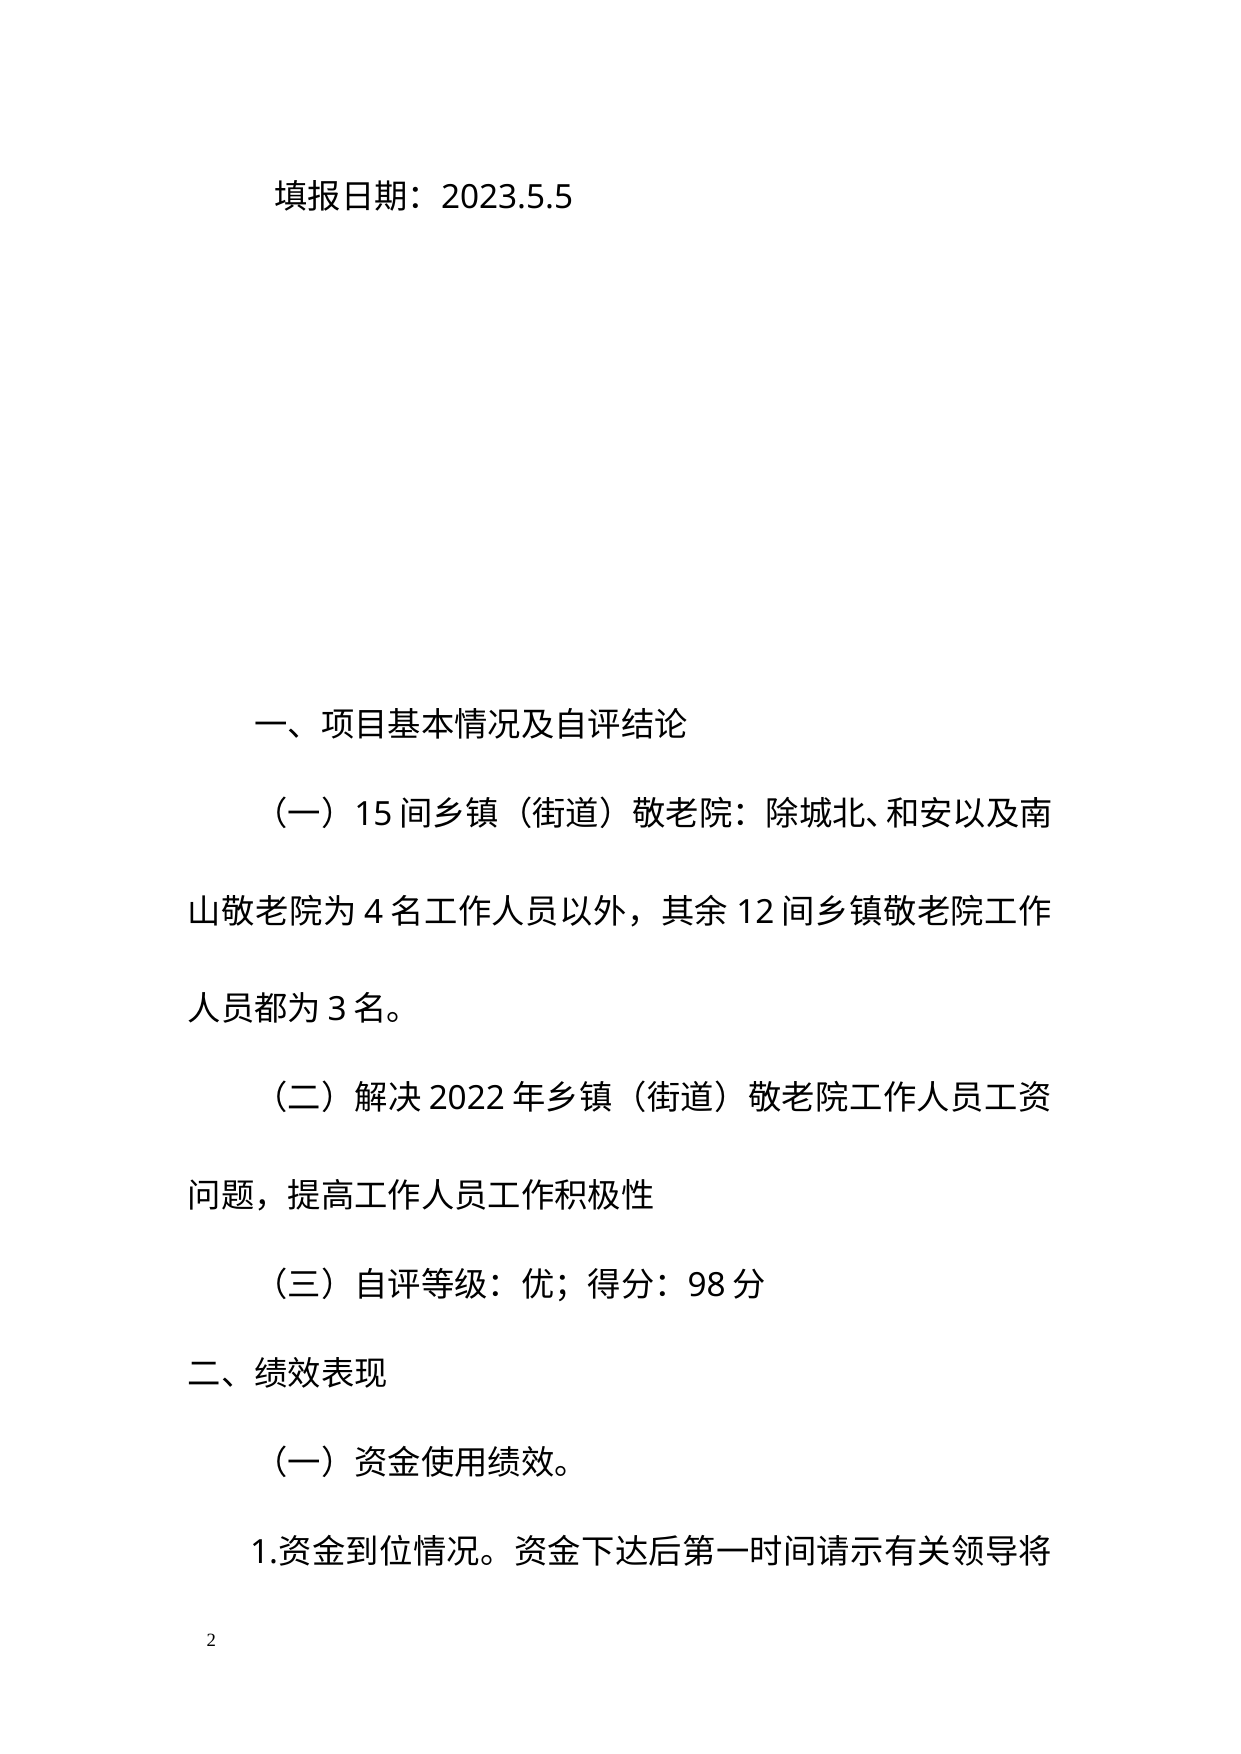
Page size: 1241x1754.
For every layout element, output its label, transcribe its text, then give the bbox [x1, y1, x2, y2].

list 解决2022年乡镇（街道）敬老院工作人员工资问题，提高工作人员工作积极性 [187, 1063, 1053, 1225]
text （一）15间乡镇（街道）敬老院：除城北、和安以及南山敬老院为4名工作人员以外，其余12间乡镇敬老院工作人员都为3名。 [187, 779, 1053, 1039]
text （一）资金使用绩效。 [187, 1428, 1053, 1493]
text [187, 1517, 1053, 1582]
text 填报日期：2023.5.5 [187, 162, 1053, 227]
list 二、绩效表现 [187, 1339, 1053, 1404]
text 一、项目基本情况及自评结论 [187, 690, 1053, 755]
list 自评等级：优；得分：98分 [187, 1249, 1053, 1314]
